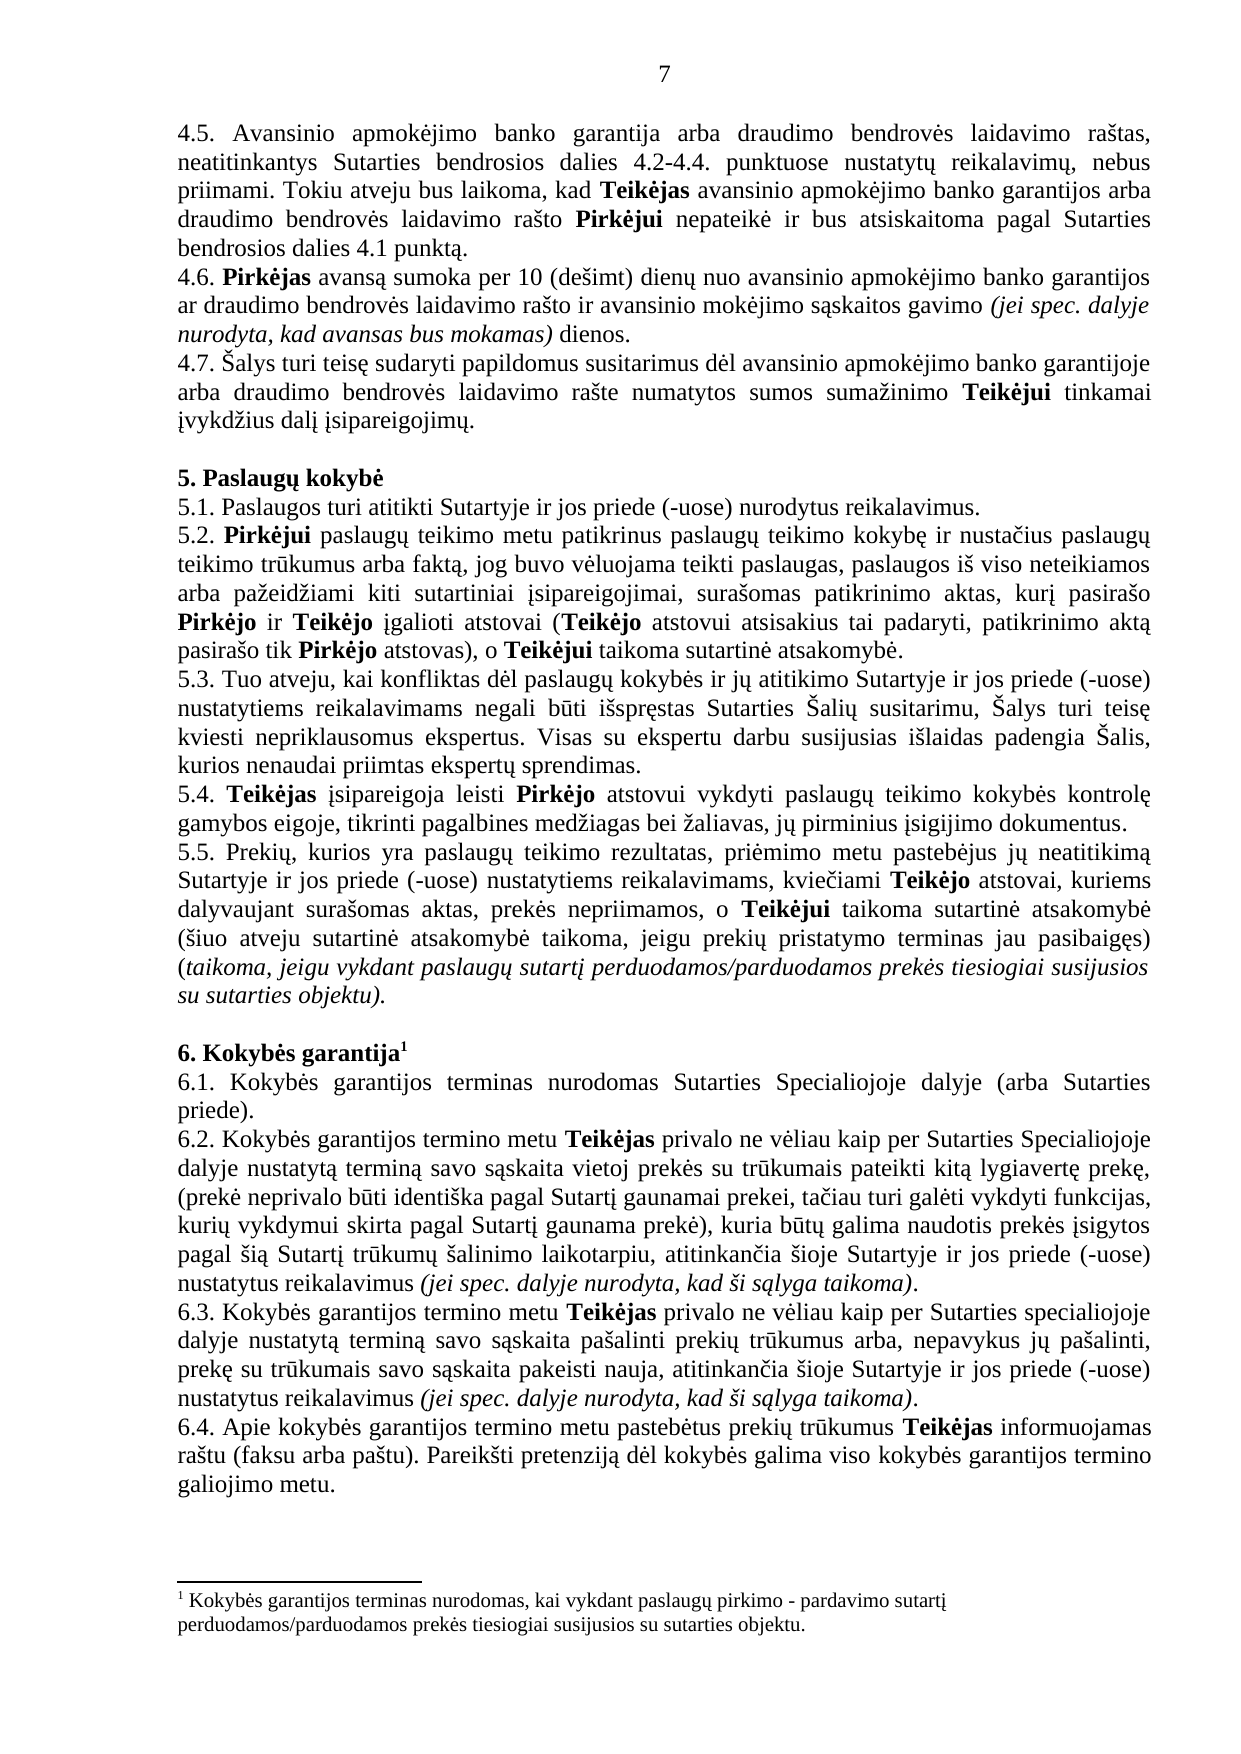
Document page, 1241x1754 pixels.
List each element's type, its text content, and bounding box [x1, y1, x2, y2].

text 4.5. Avansinio apmokėjimo banko garantija arba draudimo bendrovės laidavimo raštas, neatitinkantys Sutarties bendrosios dalies 4.2-4.4. punktuose nustatytų reikalavimų, nebus priimami. Tokiu atveju bus laikoma, kad Teikėjas avansinio apmokėjimo banko garantijos arba draudimo bendrovės laidavimo rašto Pirkėjui nepateikė ir bus atsiskaitoma pagal Sutarties bendrosios dalies 4.1 punktą. [177, 118, 1152, 262]
text 6.2. Kokybės garantijos termino metu Teikėjas privalo ne vėliau kaip per Sutarties Specialiojoje dalyje nustatytą terminą savo sąskaita vietoj prekės su trūkumais pateikti kitą lygiavertę prekę, (prekė neprivalo būti identiška pagal Sutartį gaunamai prekei, tačiau turi galėti vykdyti funkcijas, kurių vykdymui skirta pagal Sutartį gaunama prekė), kuria būtų galima naudotis prekės įsigytos pagal šią Sutartį trūkumų šalinimo laikotarpiu, atitinkančia šioje Sutartyje ir jos priede (-uose) nustatytus reikalavimus (jei spec. dalyje nurodyta, kad ši sąlyga taikoma). [177, 1124, 1152, 1297]
text 6.4. Apie kokybės garantijos termino metu pastebėtus prekių trūkumus Teikėjas informuojamas raštu (faksu arba paštu). Pareikšti pretenziją dėl kokybės galima viso kokybės garantijos termino galiojimo metu. [177, 1412, 1152, 1498]
text 5.5. Prekių, kurios yra paslaugų teikimo rezultatas, priėmimo metu pastebėjus jų neatitikimą Sutartyje ir jos priede (-uose) nustatytiems reikalavimams, kviečiami Teikėjo atstovai, kuriems dalyvaujant surašomas aktas, prekės nepriimamos, o Teikėjui taikoma sutartinė atsakomybė (šiuo atveju sutartinė atsakomybė taikoma, jeigu prekių pristatymo terminas jau pasibaigęs) (taikoma, jeigu vykdant paslaugų sutartį perduodamos/parduodamos prekės tiesiogiai susijusios su sutarties objektu). [177, 837, 1152, 1009]
text 6.3. Kokybės garantijos termino metu Teikėjas privalo ne vėliau kaip per Sutarties specialiojoje dalyje nustatytą terminą savo sąskaita pašalinti prekių trūkumus arba, nepavykus jų pašalinti, prekę su trūkumais savo sąskaita pakeisti nauja, atitinkančia šioje Sutartyje ir jos priede (-uose) nustatytus reikalavimus (jei spec. dalyje nurodyta, kad ši sąlyga taikoma). [177, 1297, 1152, 1412]
text 5.3. Tuo atveju, kai konfliktas dėl paslaugų kokybės ir jų atitikimo Sutartyje ir jos priede (-uose) nustatytiems reikalavimams negali būti išspręstas Sutarties Šalių susitarimu, Šalys turi teisę kviesti nepriklausomus ekspertus. Visas su ekspertu darbu susijusias išlaidas padengia Šalis, kurios nenaudai priimtas ekspertų sprendimas. [177, 664, 1152, 779]
text 4.7. Šalys turi teisę sudaryti papildomus susitarimus dėl avansinio apmokėjimo banko garantijoje arba draudimo bendrovės laidavimo rašte numatytos sumos sumažinimo Teikėjui tinkamai įvykdžius dalį įsipareigojimų. [177, 348, 1152, 434]
text 6. Kokybės garantija [177, 1038, 1152, 1067]
text 5.2. Pirkėjui paslaugų teikimo metu patikrinus paslaugų teikimo kokybę ir nustačius paslaugų teikimo trūkumus arba faktą, jog buvo vėluojama teikti paslaugas, paslaugos iš viso neteikiamos arba pažeidžiami kiti sutartiniai įsipareigojimai, surašomas patikrinimo aktas, kurį pasirašo Pirkėjo ir Teikėjo įgalioti atstovai (Teikėjo atstovui atsisakius tai padaryti, patikrinimo aktą pasirašo tik Pirkėjo atstovas), o Teikėjui taikoma sutartinė atsakomybė. [177, 521, 1152, 664]
text 4.6. Pirkėjas avansą sumoka per 10 (dešimt) dienų nuo avansinio apmokėjimo banko garantijos ar draudimo bendrovės laidavimo rašto ir avansinio mokėjimo sąskaitos gavimo (jei spec. dalyje nurodyta, kad avansas bus mokamas) dienos. [177, 262, 1152, 348]
text 5.1. Paslaugos turi atitikti Sutartyje ir jos priede (-uose) nurodytus reikalavimus. [177, 492, 1152, 521]
text 5. Paslaugų kokybė [177, 463, 1152, 492]
text 6.1. Kokybės garantijos terminas nurodomas Sutarties Specialiojoje dalyje (arba Sutarties priede). [177, 1067, 1152, 1124]
text 5.4. Teikėjas įsipareigoja leisti Pirkėjo atstovui vykdyti paslaugų teikimo kokybės kontrolę gamybos eigoje, tikrinti pagalbines medžiagas bei žaliavas, jų pirminius įsigijimo dokumentus. [177, 779, 1152, 837]
